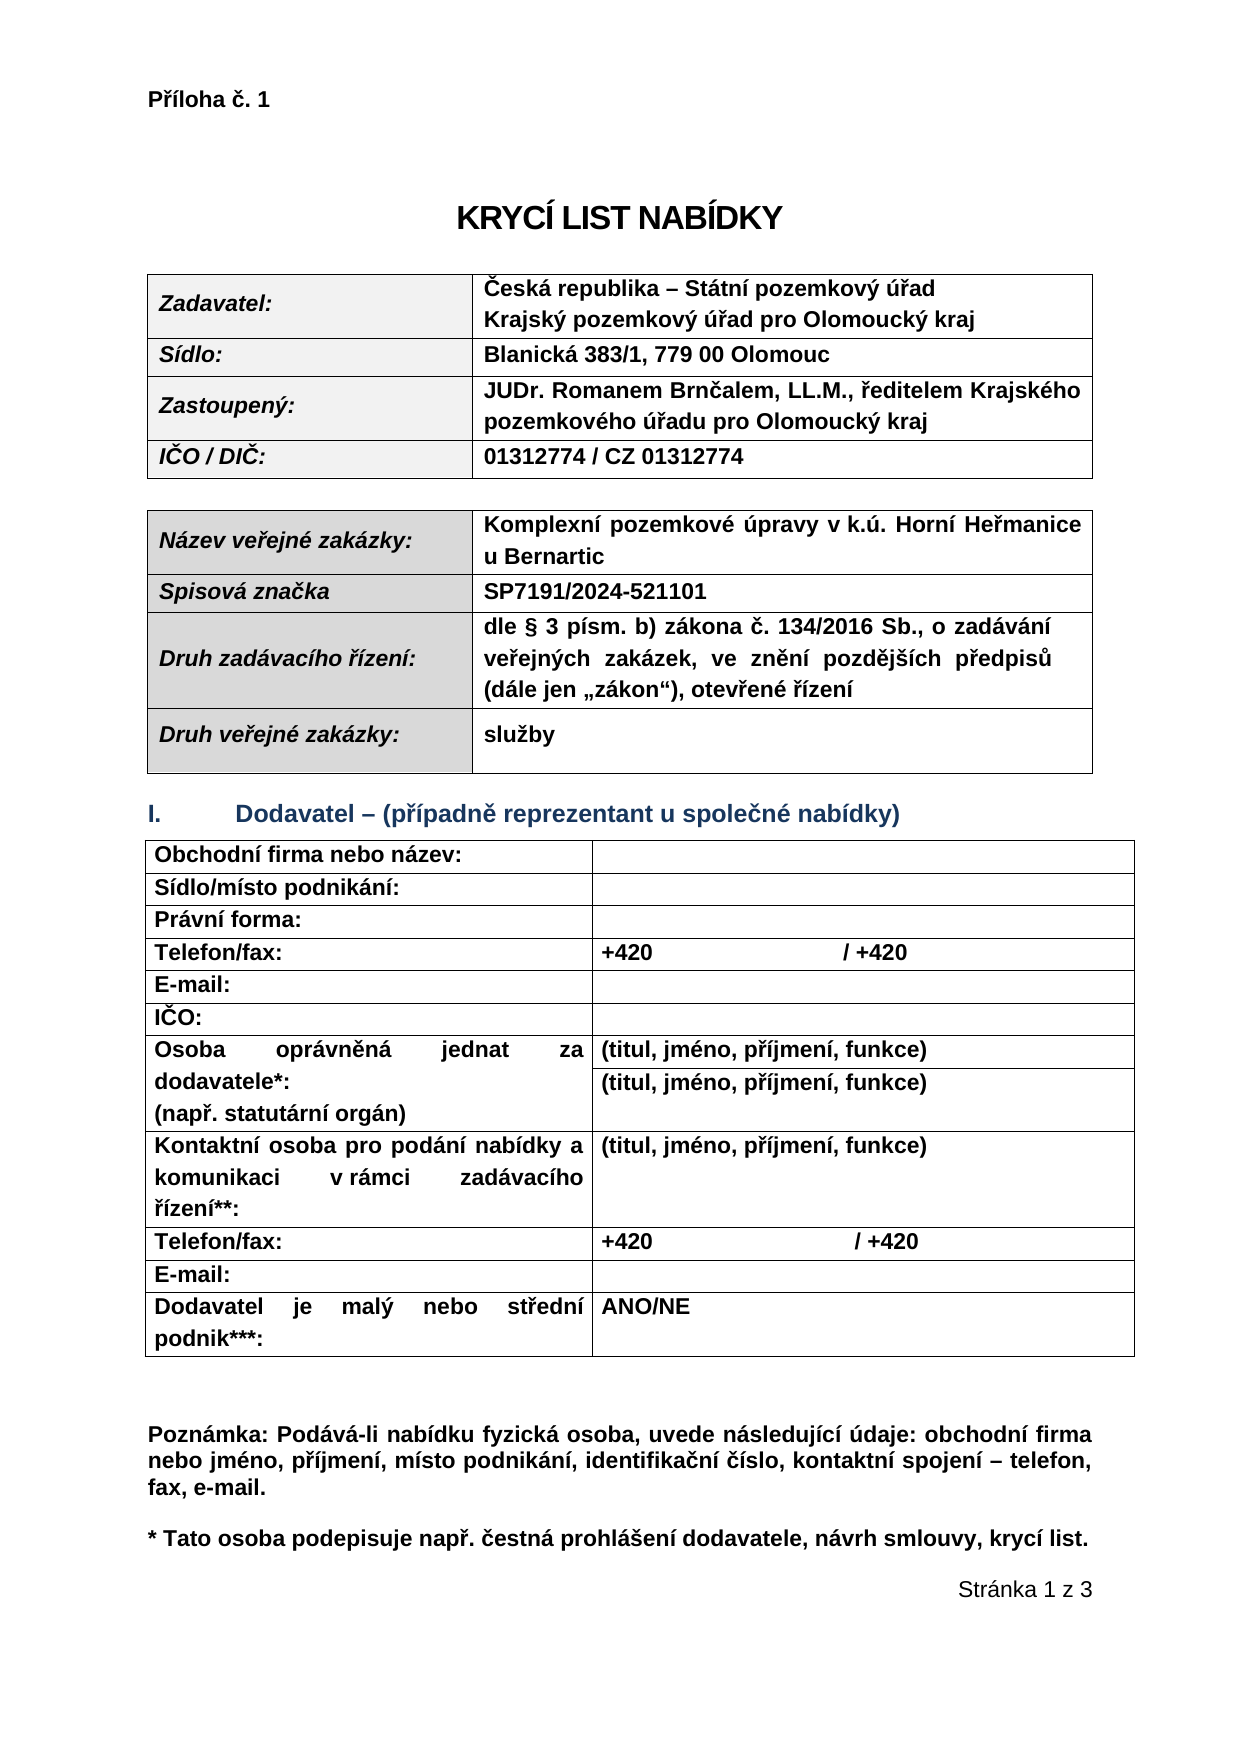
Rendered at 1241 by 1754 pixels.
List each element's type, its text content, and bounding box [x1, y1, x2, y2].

table_cell [593, 1004, 1134, 1035]
table_cell Kontaktní osoba pro podání nabídky a komunikaci v rámci zadávacího řízení**: [146, 1132, 592, 1227]
table_cell ANO/NE [593, 1293, 1134, 1356]
table_cell IČO: [146, 1004, 592, 1035]
table_cell Blanická 383/1, 779 00 Olomouc [473, 339, 1092, 376]
table_cell Sídlo/místo podnikání: [146, 874, 592, 905]
table_cell Sídlo: [148, 339, 472, 376]
table_header Obchodní firma nebo název: [146, 841, 592, 872]
table_cell dle § 3 písm. b) zákona č. 134/2016 Sb., o zadávání veřejných zakázek, ve znění pozdějších předpisů (dále jen „zákon“), otevřené řízení [473, 613, 1092, 708]
table_cell Zastoupený: [148, 377, 472, 440]
table_cell +420 / +420 [593, 939, 1134, 970]
table_cell Spisová značka [148, 575, 472, 612]
table_cell Druh zadávacího řízení: [148, 613, 472, 708]
table_cell Telefon/fax: [146, 1228, 592, 1259]
table_cell E-mail: [146, 971, 592, 1003]
table_cell služby [473, 709, 1092, 772]
table_cell Právní forma: [146, 906, 592, 938]
table_cell [593, 906, 1134, 938]
table_cell (titul, jméno, příjmení, funkce) [593, 1069, 1134, 1131]
table_cell [593, 874, 1134, 905]
table_cell E-mail: [146, 1261, 592, 1292]
table_cell (titul, jméno, příjmení, funkce) [593, 1036, 1134, 1068]
table_header Název veřejné zakázky: [148, 511, 472, 574]
table_cell Telefon/fax: [146, 939, 592, 970]
table_header [593, 841, 1134, 872]
table_cell 01312774 / CZ 01312774 [473, 441, 1092, 477]
text * Tato osoba podepisuje např. čestná prohlášení dodavatele, návrh smlouvy, krycí list. [148, 1525, 1093, 1552]
table_cell Osoba oprávněná jednat za dodavatele*: (např. statutární orgán) [146, 1036, 592, 1131]
subtitle Dodavatel – (případně reprezentant u společné nabídky) [148, 798, 1093, 827]
table_cell Druh veřejné zakázky: [148, 709, 472, 772]
table_cell Dodavatel je malý nebo střední podnik***: [146, 1293, 592, 1356]
table_cell [593, 971, 1134, 1003]
table_header Česká republika – Státní pozemkový úřad Krajský pozemkový úřad pro Olomoucký kraj [473, 275, 1092, 338]
table_cell (titul, jméno, příjmení, funkce) [593, 1132, 1134, 1227]
table_cell SP7191/2024-521101 [473, 575, 1092, 612]
table_header Komplexní pozemkové úpravy v k.ú. Horní Heřmanice u Bernartic [473, 511, 1092, 574]
title Krycí list nabídky [148, 198, 1093, 236]
text Poznámka: Podává-li nabídku fyzická osoba, uvede následující údaje: obchodní firma nebo jméno, příjmení, místo podnikání, identifikační číslo, kontaktní spojení – telefon, fax, e-mail. [148, 1421, 1093, 1500]
table_cell +420 / +420 [593, 1228, 1134, 1259]
table_cell [593, 1261, 1134, 1292]
table_header Zadavatel: [148, 275, 472, 338]
table_cell IČO / DIČ: [148, 441, 472, 477]
table_cell JUDr. Romanem Brnčalem, LL.M., ředitelem Krajského pozemkového úřadu pro Olomoucký kraj [473, 377, 1092, 440]
